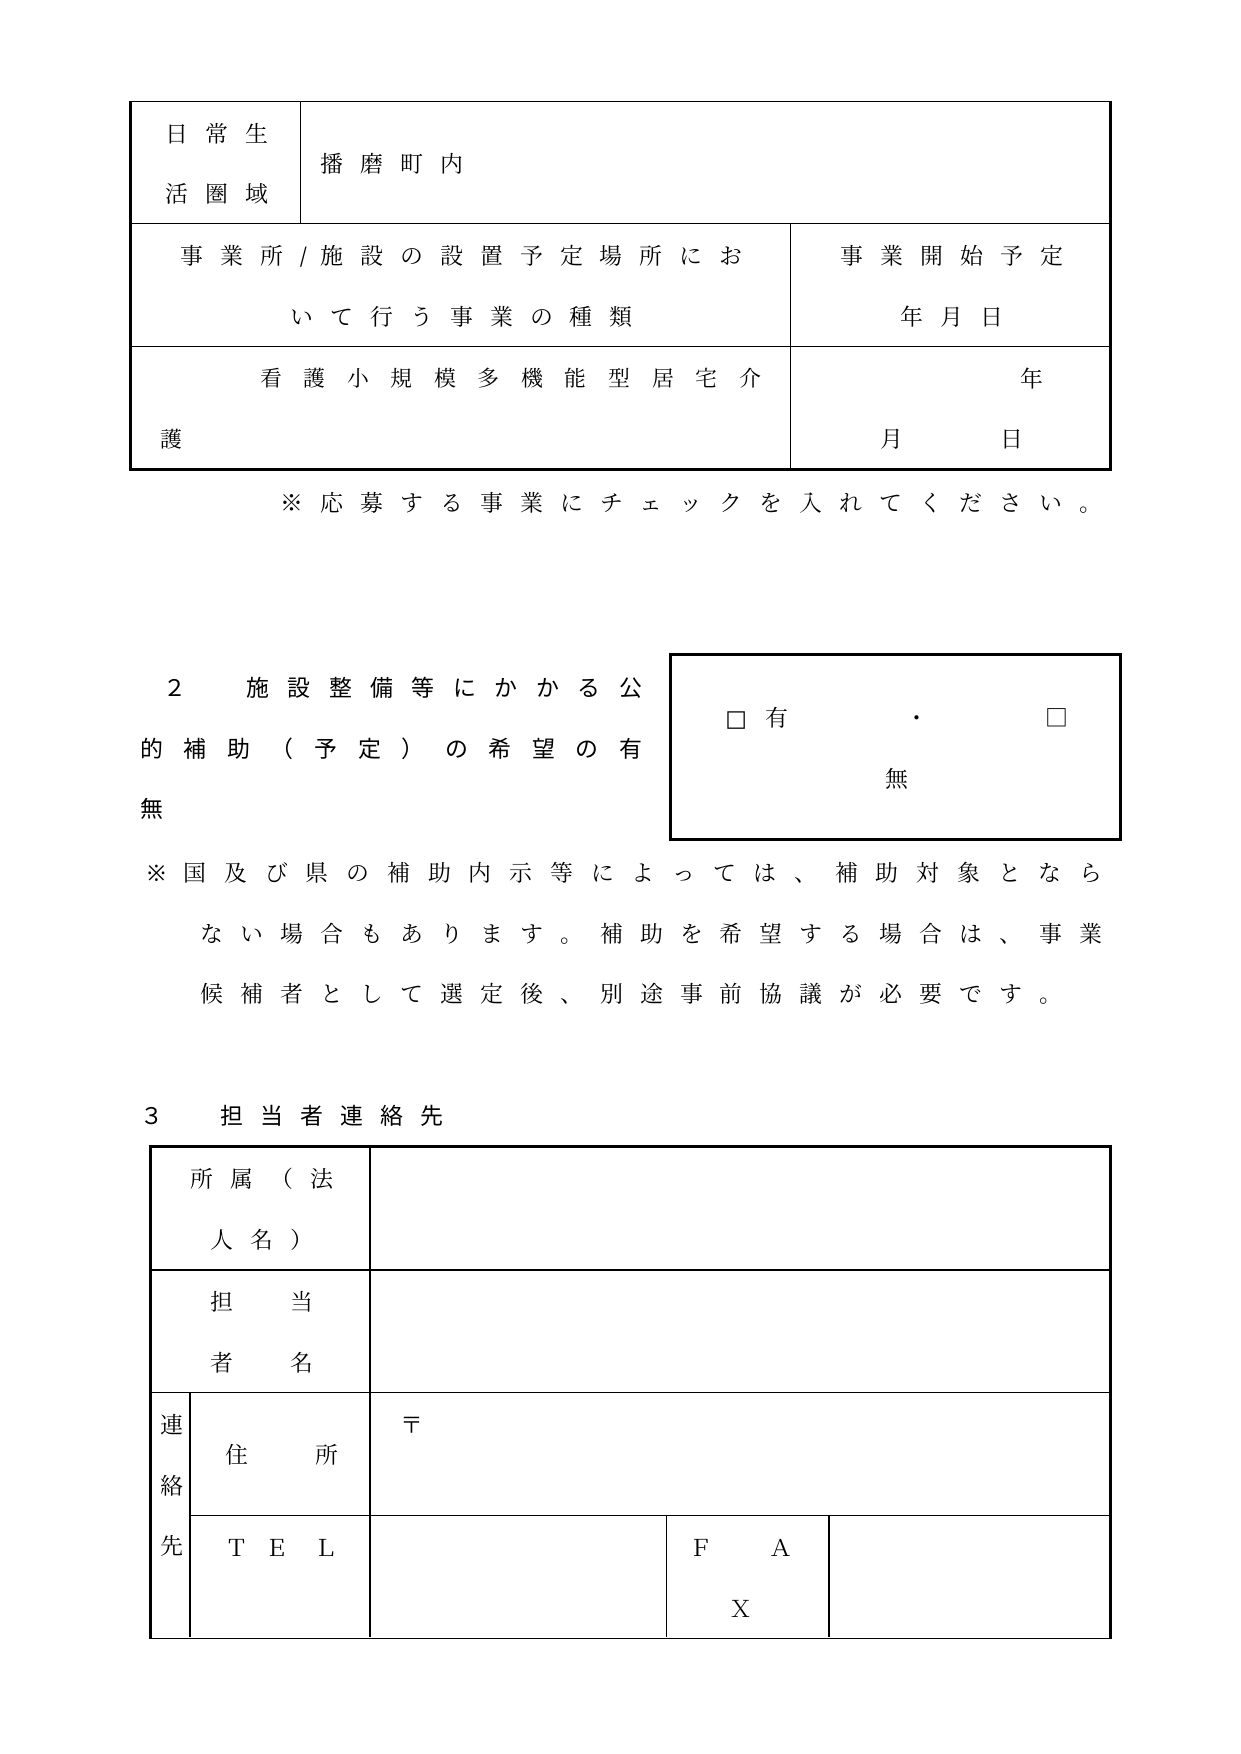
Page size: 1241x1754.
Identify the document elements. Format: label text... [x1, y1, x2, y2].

table_cell ＴＥＬ [191, 1516, 369, 1637]
table_cell 事業開始予定年月日 [791, 224, 1109, 346]
table_cell 事業所/施設の設置予定場所において行う事業の種類 [132, 224, 790, 346]
table_header ２ 施設整備等にかかる公的補助（予定）の希望の有無 [120, 653, 669, 838]
table_header [371, 1148, 1109, 1269]
table_cell Ｆ Ａ Ｘ [667, 1516, 828, 1637]
table_cell [371, 1271, 1109, 1392]
table_cell 住所 [191, 1393, 369, 1514]
table_cell 年 月 日 [791, 347, 1109, 468]
table_cell 〒 [371, 1393, 1109, 1514]
table_cell [371, 1516, 666, 1637]
table_header 所属（法人名） [152, 1148, 369, 1269]
table_cell 播磨町内 [301, 102, 1109, 223]
table_cell [830, 1516, 1109, 1637]
text ※国及び県の補助内示等によっては、補助対象とならない場合もあります。補助を希望する場合は、事業候補者として選定後、別途事前協議が必要です。 [120, 841, 1120, 1023]
table_header □ 有 ・ □ 無 [672, 656, 1119, 838]
table_cell 担 当 者 名 [152, 1271, 369, 1392]
table_cell 日常生活圏域 [132, 102, 300, 223]
text ※応募する事業にチェックを入れてください。 [120, 471, 1120, 532]
text ３ 担当者連絡先 [120, 1084, 1120, 1144]
table_cell 連絡先 [152, 1393, 189, 1637]
table_cell 看護小規模多機能型居宅介護 [132, 347, 790, 468]
